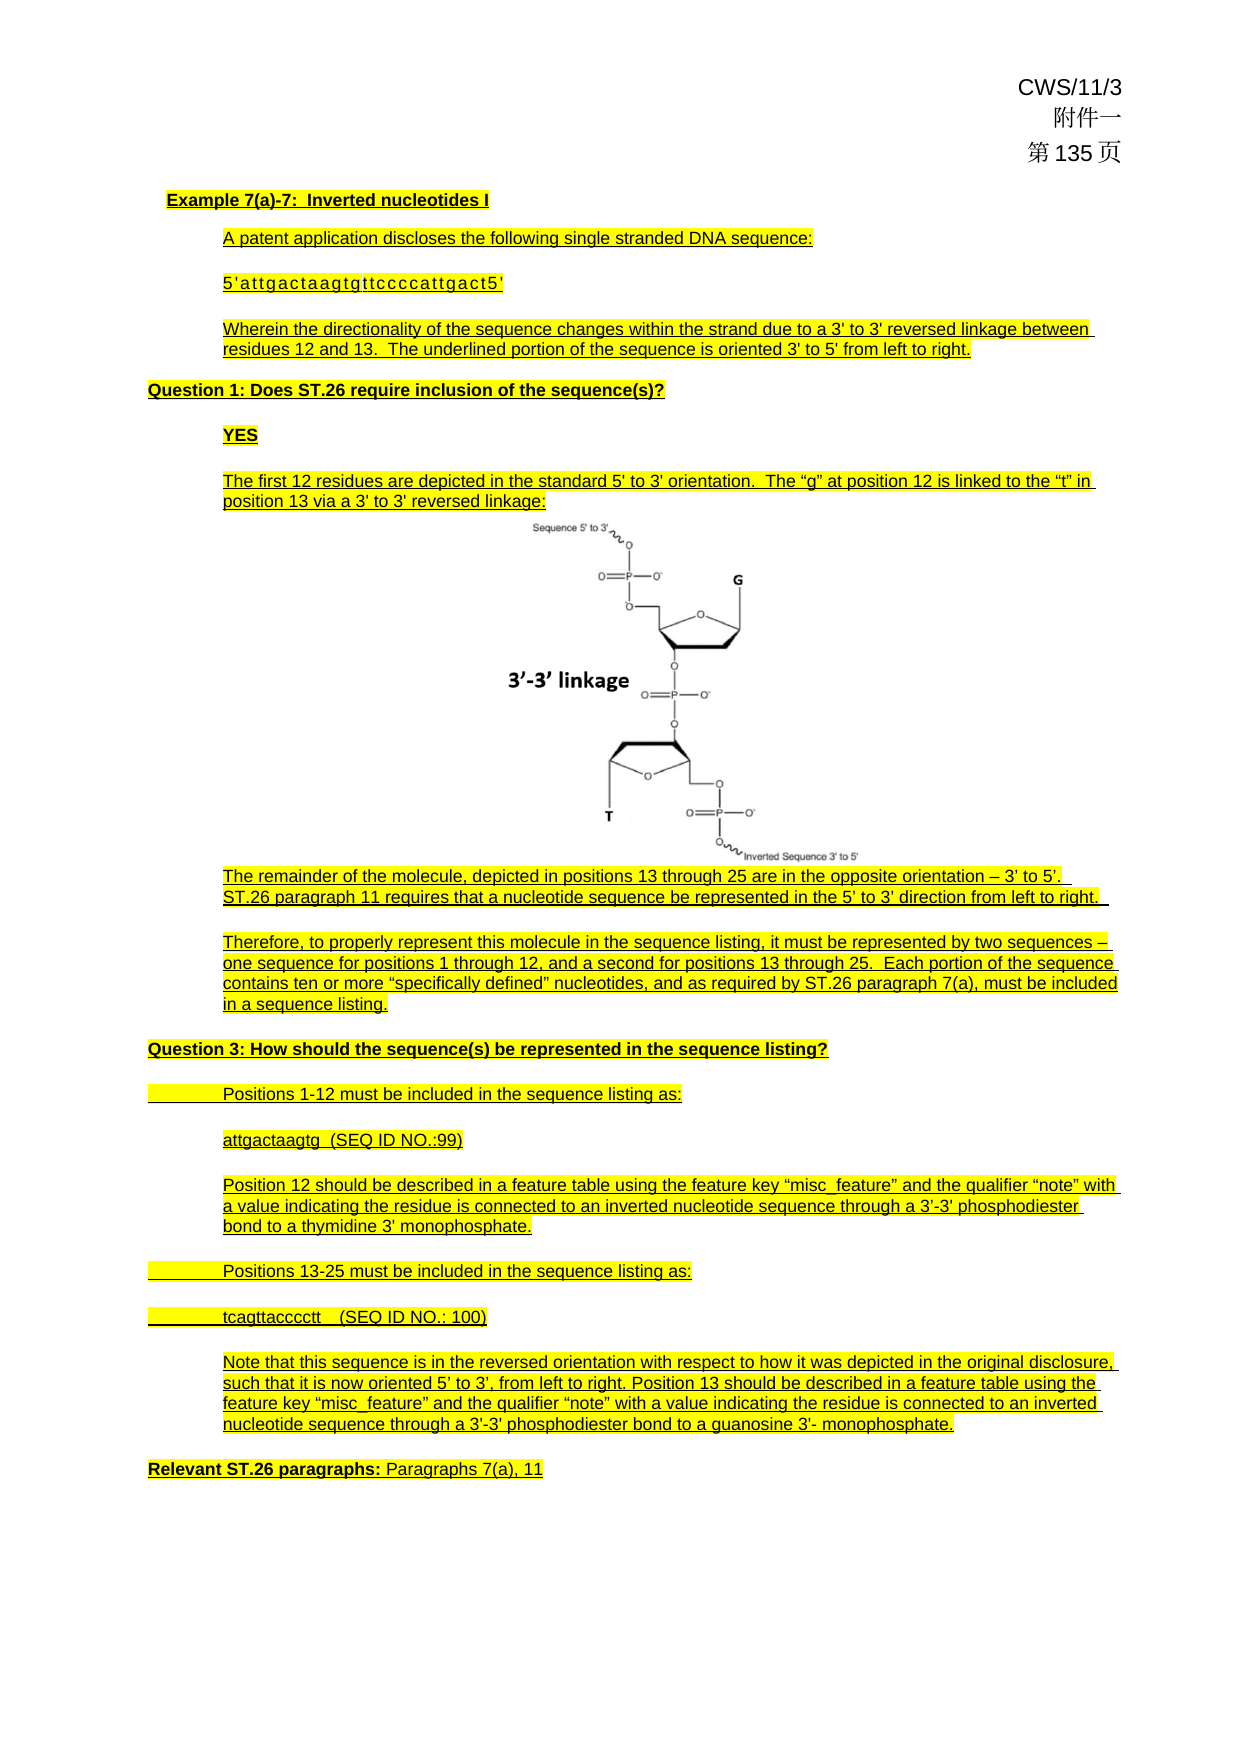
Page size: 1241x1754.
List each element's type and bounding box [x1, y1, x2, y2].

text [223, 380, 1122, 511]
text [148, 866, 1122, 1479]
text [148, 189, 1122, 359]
picture [483, 511, 862, 866]
